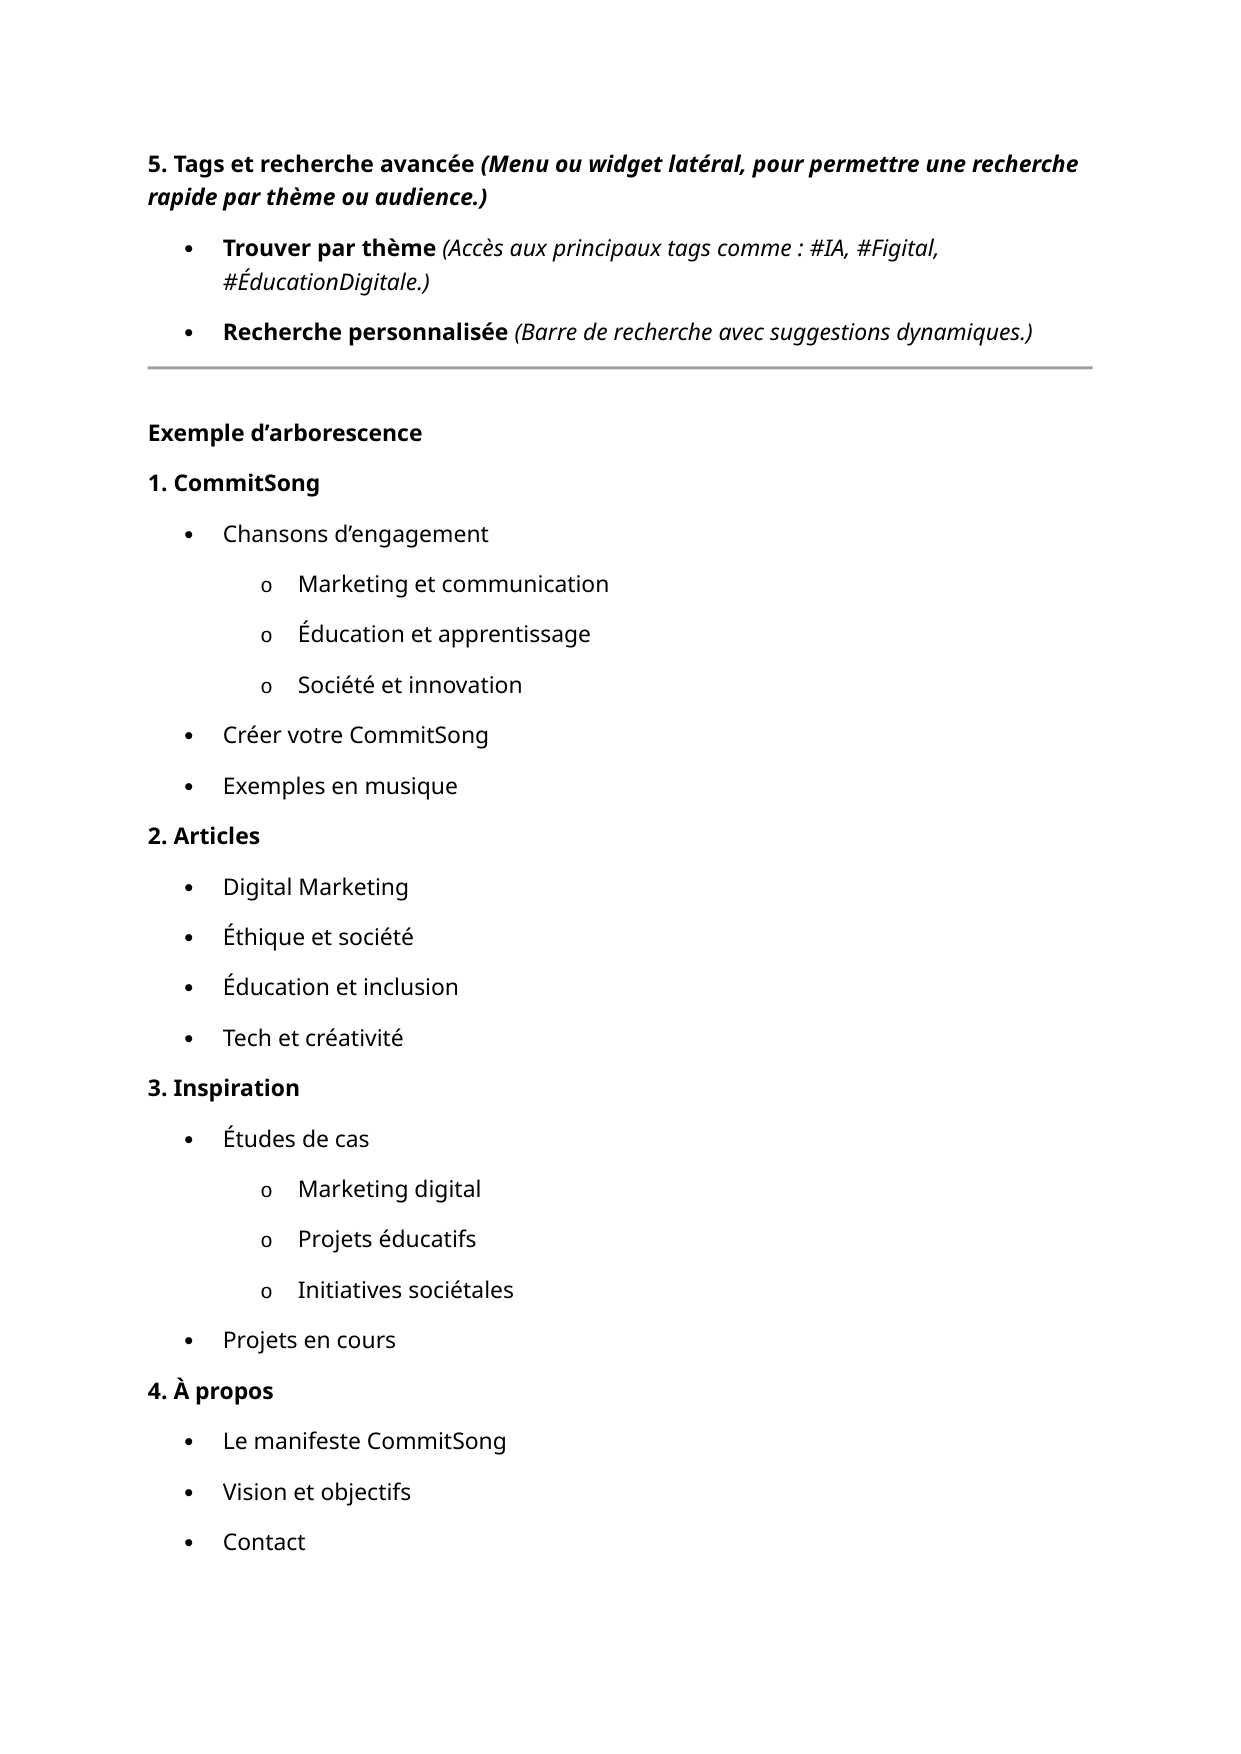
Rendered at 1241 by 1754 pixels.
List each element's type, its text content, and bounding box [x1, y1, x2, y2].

list Contact [185, 1526, 1093, 1557]
text 2. Articles [148, 820, 1093, 851]
list Projets éducatifs [260, 1223, 1093, 1255]
list Chansons d’engagement [185, 518, 1093, 549]
list Marketing et communication [260, 568, 1093, 599]
text 3. Inspiration [148, 1072, 1093, 1103]
list Recherche personnalisée (Barre de recherche avec suggestions dynamiques.) [185, 316, 1093, 347]
list Initiatives sociétales [260, 1274, 1093, 1305]
list Tech et créativité [185, 1022, 1093, 1053]
list Le manifeste CommitSong [185, 1425, 1093, 1456]
list Éducation et apprentissage [260, 618, 1093, 650]
list Exemples en musique [185, 770, 1093, 801]
list Projets en cours [185, 1324, 1093, 1356]
text 5. Tags et recherche avancée (Menu ou widget latéral, pour permettre une recherche rapide par thème ou audience.) [148, 148, 1093, 213]
list Société et innovation [260, 669, 1093, 700]
text Exemple d’arborescence [148, 417, 1093, 448]
list Marketing digital [260, 1173, 1093, 1204]
list Créer votre CommitSong [185, 719, 1093, 751]
text 4. À propos [148, 1375, 1093, 1406]
list Digital Marketing [185, 871, 1093, 902]
list Éducation et inclusion [185, 971, 1093, 1003]
list Trouver par thème (Accès aux principaux tags comme : #IA, #Figital, #ÉducationDigitale.) [185, 232, 1093, 297]
text 1. CommitSong [148, 467, 1093, 498]
list Études de cas [185, 1123, 1093, 1154]
list Vision et objectifs [185, 1476, 1093, 1507]
list Éthique et société [185, 921, 1093, 952]
